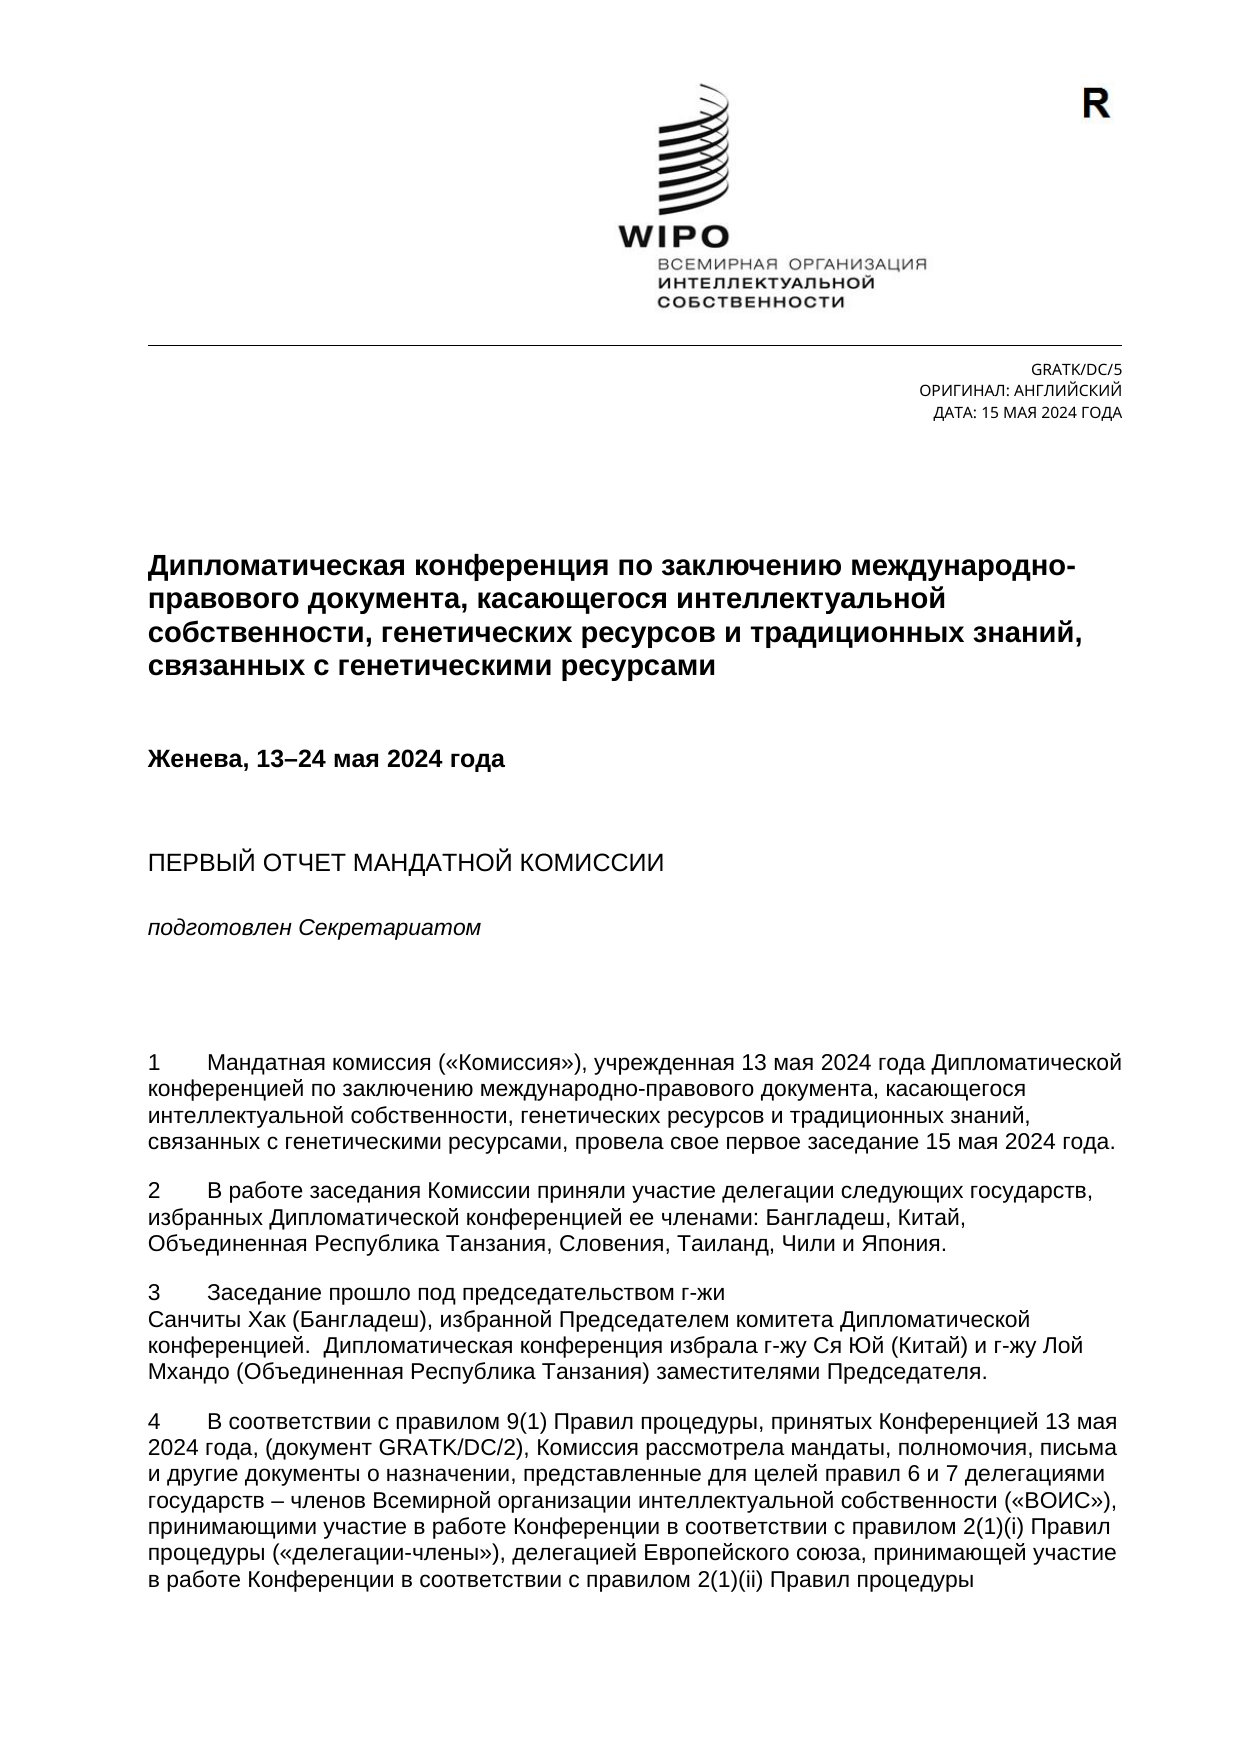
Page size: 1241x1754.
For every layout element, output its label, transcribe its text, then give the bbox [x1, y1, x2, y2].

text GRATK/DC/5 [148, 359, 1122, 380]
text ДАТА: 15 МАЯ 2024 ГОДА [148, 401, 1122, 423]
text В работе заседания Комиссии приняли участие делегации следующих государств, избранных Дипломатической конференцией ее членами: Бангладеш, Китай, Объединенная Республика Танзания, Словения, Таиланд, Чили и Япония. [148, 1177, 1122, 1256]
text подготовлен Секретариатом [148, 914, 1122, 941]
text Заседание прошло под председательством г-жи Санчиты Хак (Бангладеш), избранной Председателем комитета Дипломатической конференцией. Дипломатическая конференция избрала г-жу Ся Юй (Китай) и г-жу Лой Мхандо (Объединенная Республика Танзания) заместителями Председателя. [148, 1279, 1122, 1385]
picture [589, 59, 1123, 327]
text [148, 1408, 1122, 1592]
text Женева, 13–24 мая 2024 года [148, 744, 1122, 773]
text ОРИГИНАЛ: АНГЛИЙСКИЙ [148, 380, 1122, 401]
text ПЕРВЫЙ ОТЧЕТ МАНДАТНОЙ КОМИССИИ [148, 848, 1122, 877]
text Мандатная комиссия («Комиссия»), учрежденная 13 мая 2024 года Дипломатической конференцией по заключению международно-правового документа, касающегося интеллектуальной собственности, генетических ресурсов и традиционных знаний, связанных с генетическими ресурсами, провела свое первое заседание 15 мая 2024 года. [148, 1049, 1122, 1154]
subtitle Дипломатическая конференция по заключению международно-правового документа, касающегося интеллектуальной собственности, генетических ресурсов и традиционных знаний, связанных с генетическими ресурсами [148, 548, 1122, 682]
